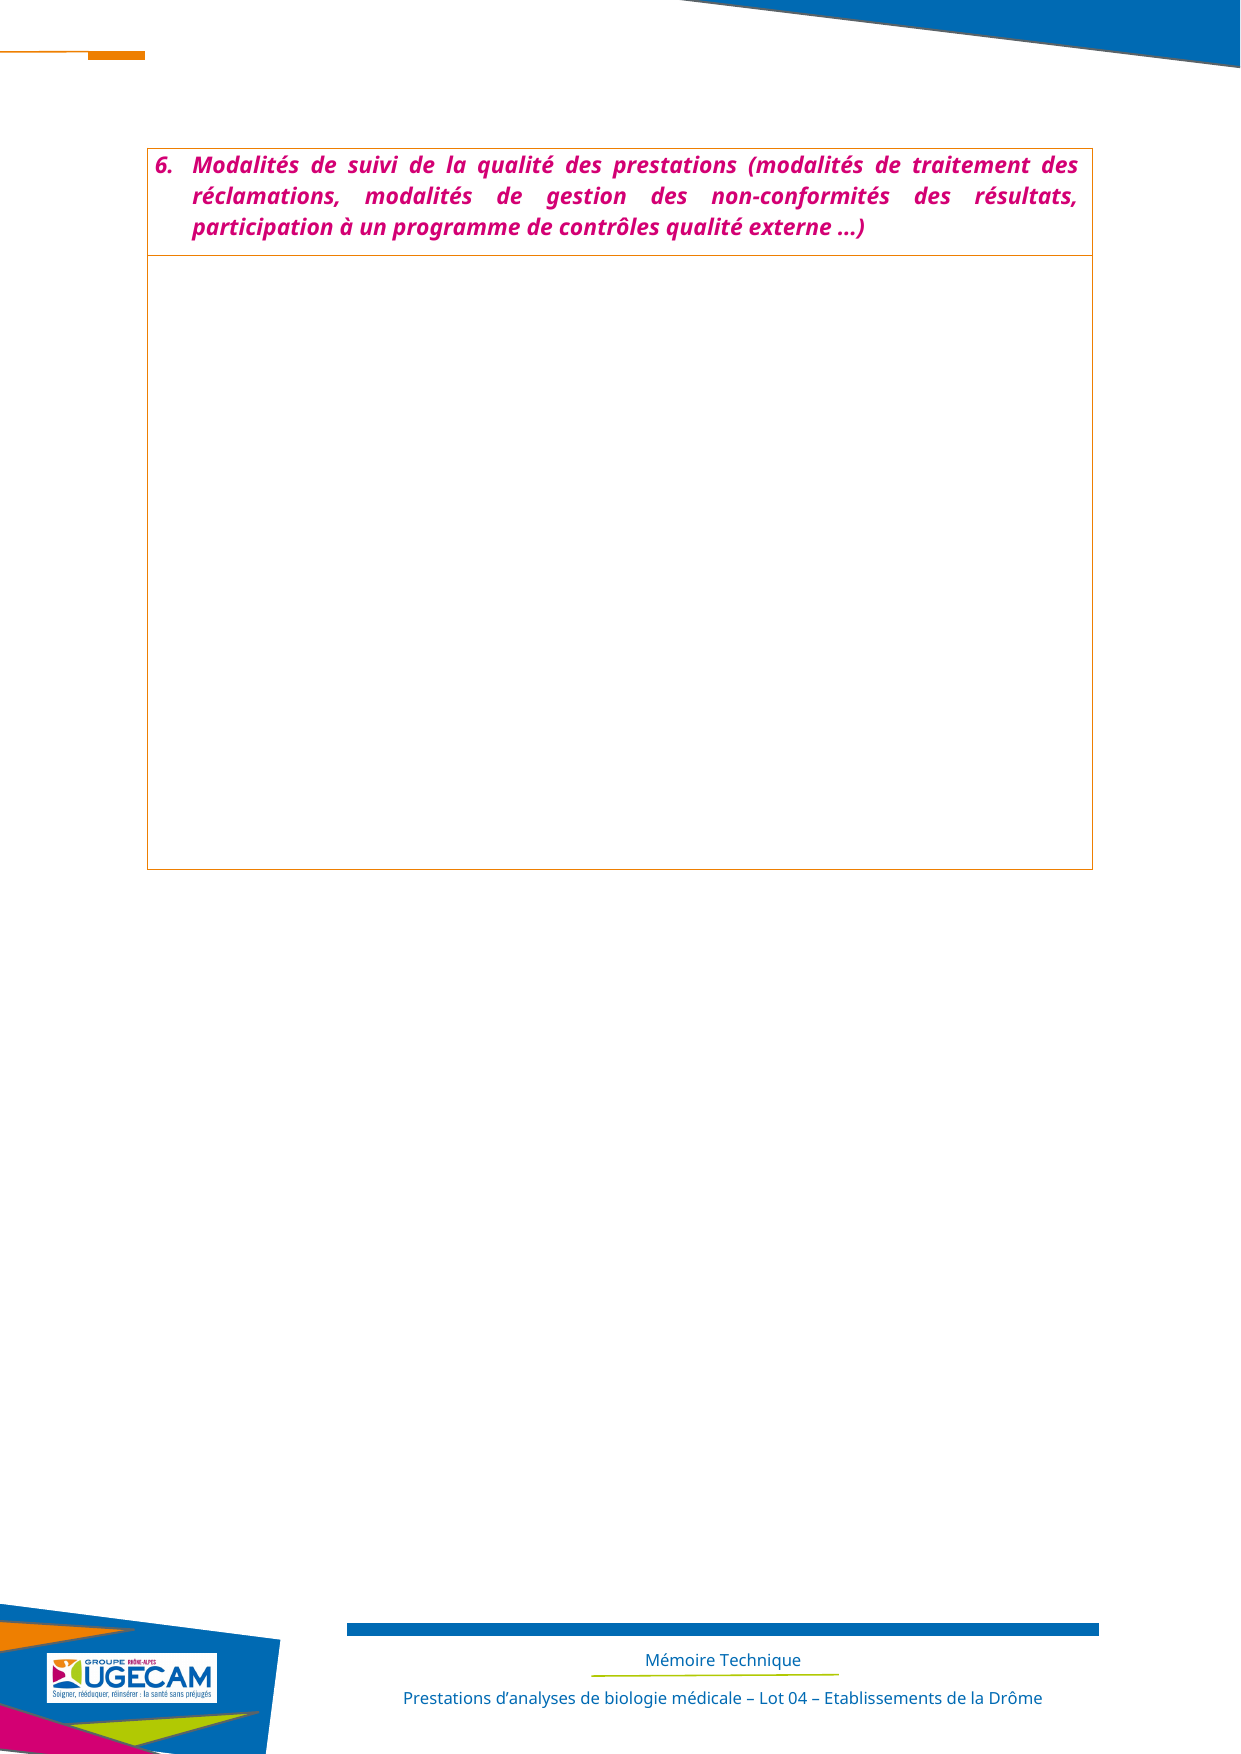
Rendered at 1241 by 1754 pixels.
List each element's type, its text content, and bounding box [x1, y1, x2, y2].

picture [46, 1653, 217, 1703]
table_cell [148, 256, 1092, 868]
table_header Modalités de suivi de la qualité des prestations (modalités de traitement des réclamations, modalités de gestion des non-conformités des résultats, participation à un programme de contrôles qualité externe …) [148, 149, 1092, 255]
